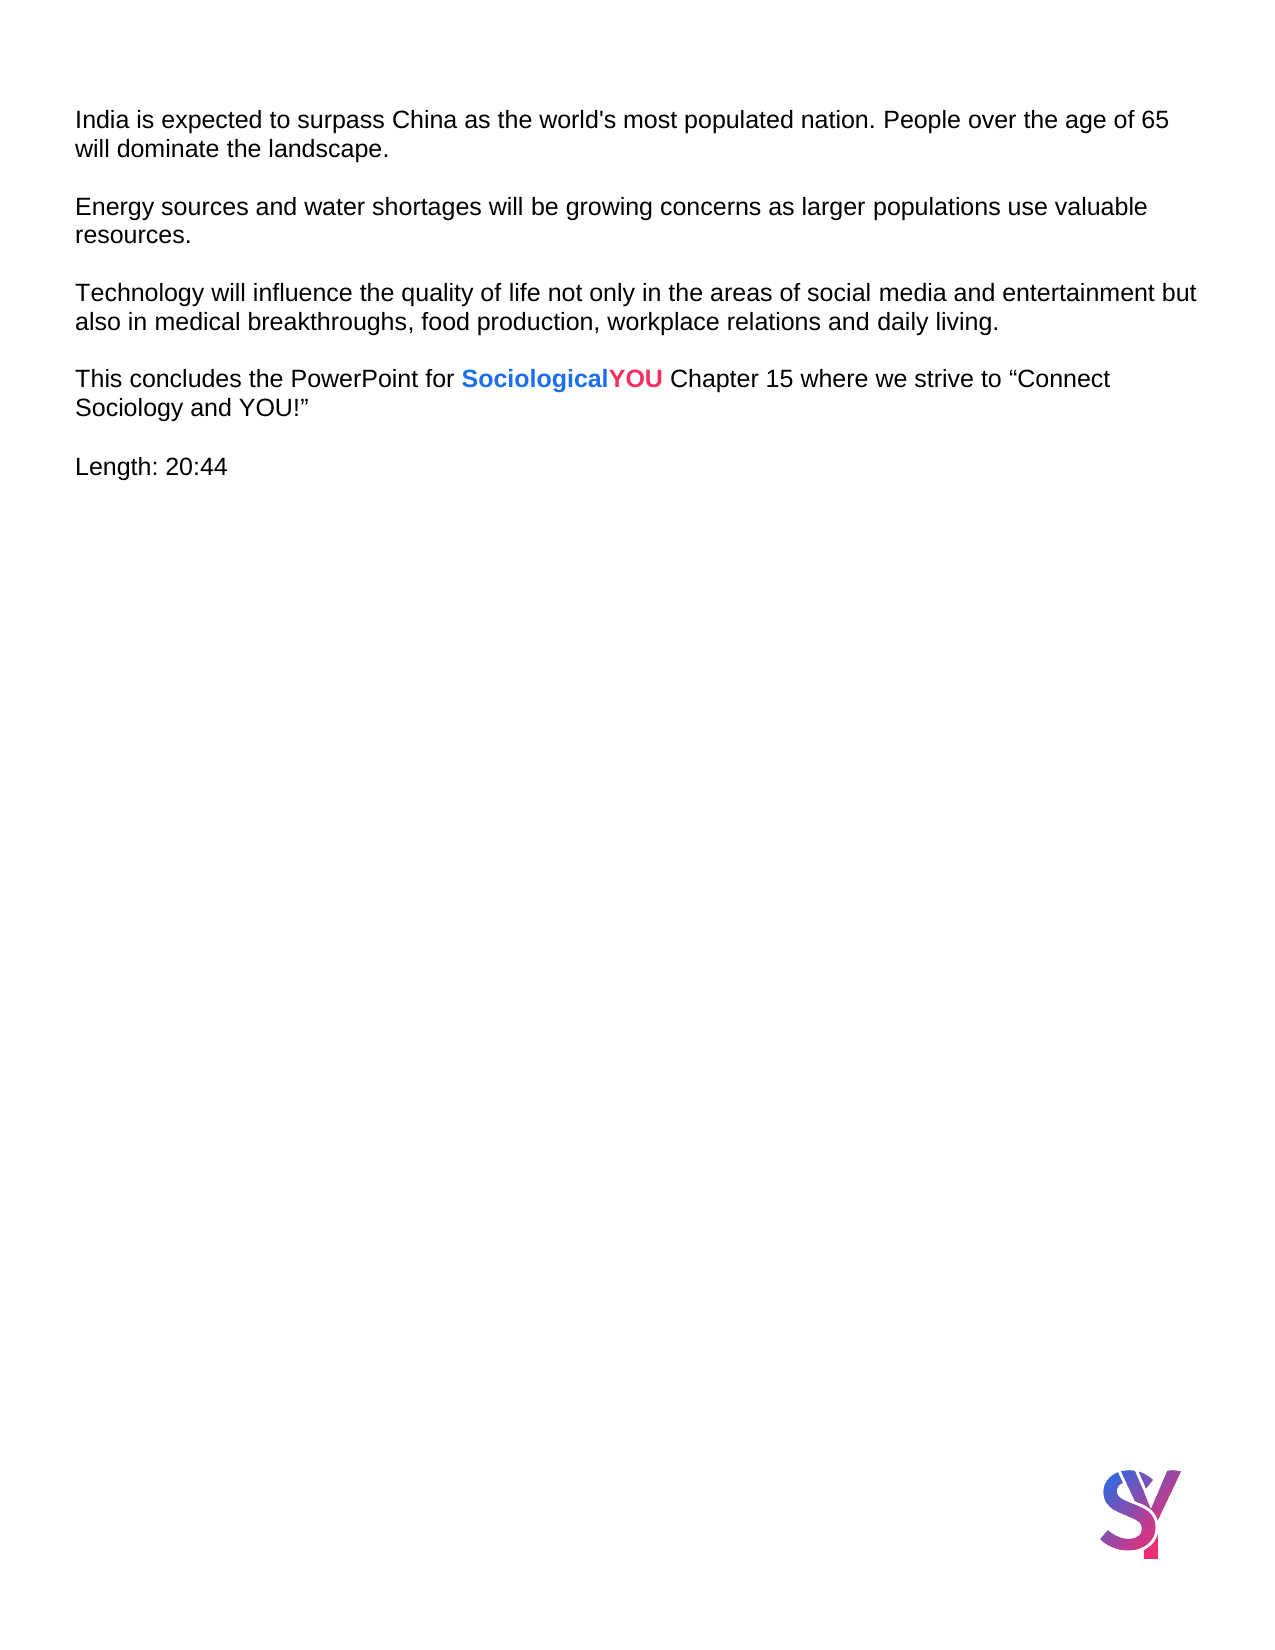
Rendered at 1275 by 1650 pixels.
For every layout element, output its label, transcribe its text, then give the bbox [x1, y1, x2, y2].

text This concludes the PowerPoint for SociologicalYOU Chapter 15 where we strive to “Connect Sociology and YOU!” [75, 364, 1200, 422]
text Length: 20:44 [75, 452, 1200, 481]
text Technology will influence the quality of life not only in the areas of social media and entertainment but also in medical breakthroughs, food production, workplace relations and daily living. [75, 278, 1200, 336]
picture [1080, 1455, 1200, 1575]
text Energy sources and water shortages will be growing concerns as larger populations use valuable resources. [75, 192, 1200, 249]
text India is expected to surpass China as the world's most populated nation. People over the age of 65 will dominate the landscape. [75, 106, 1200, 163]
